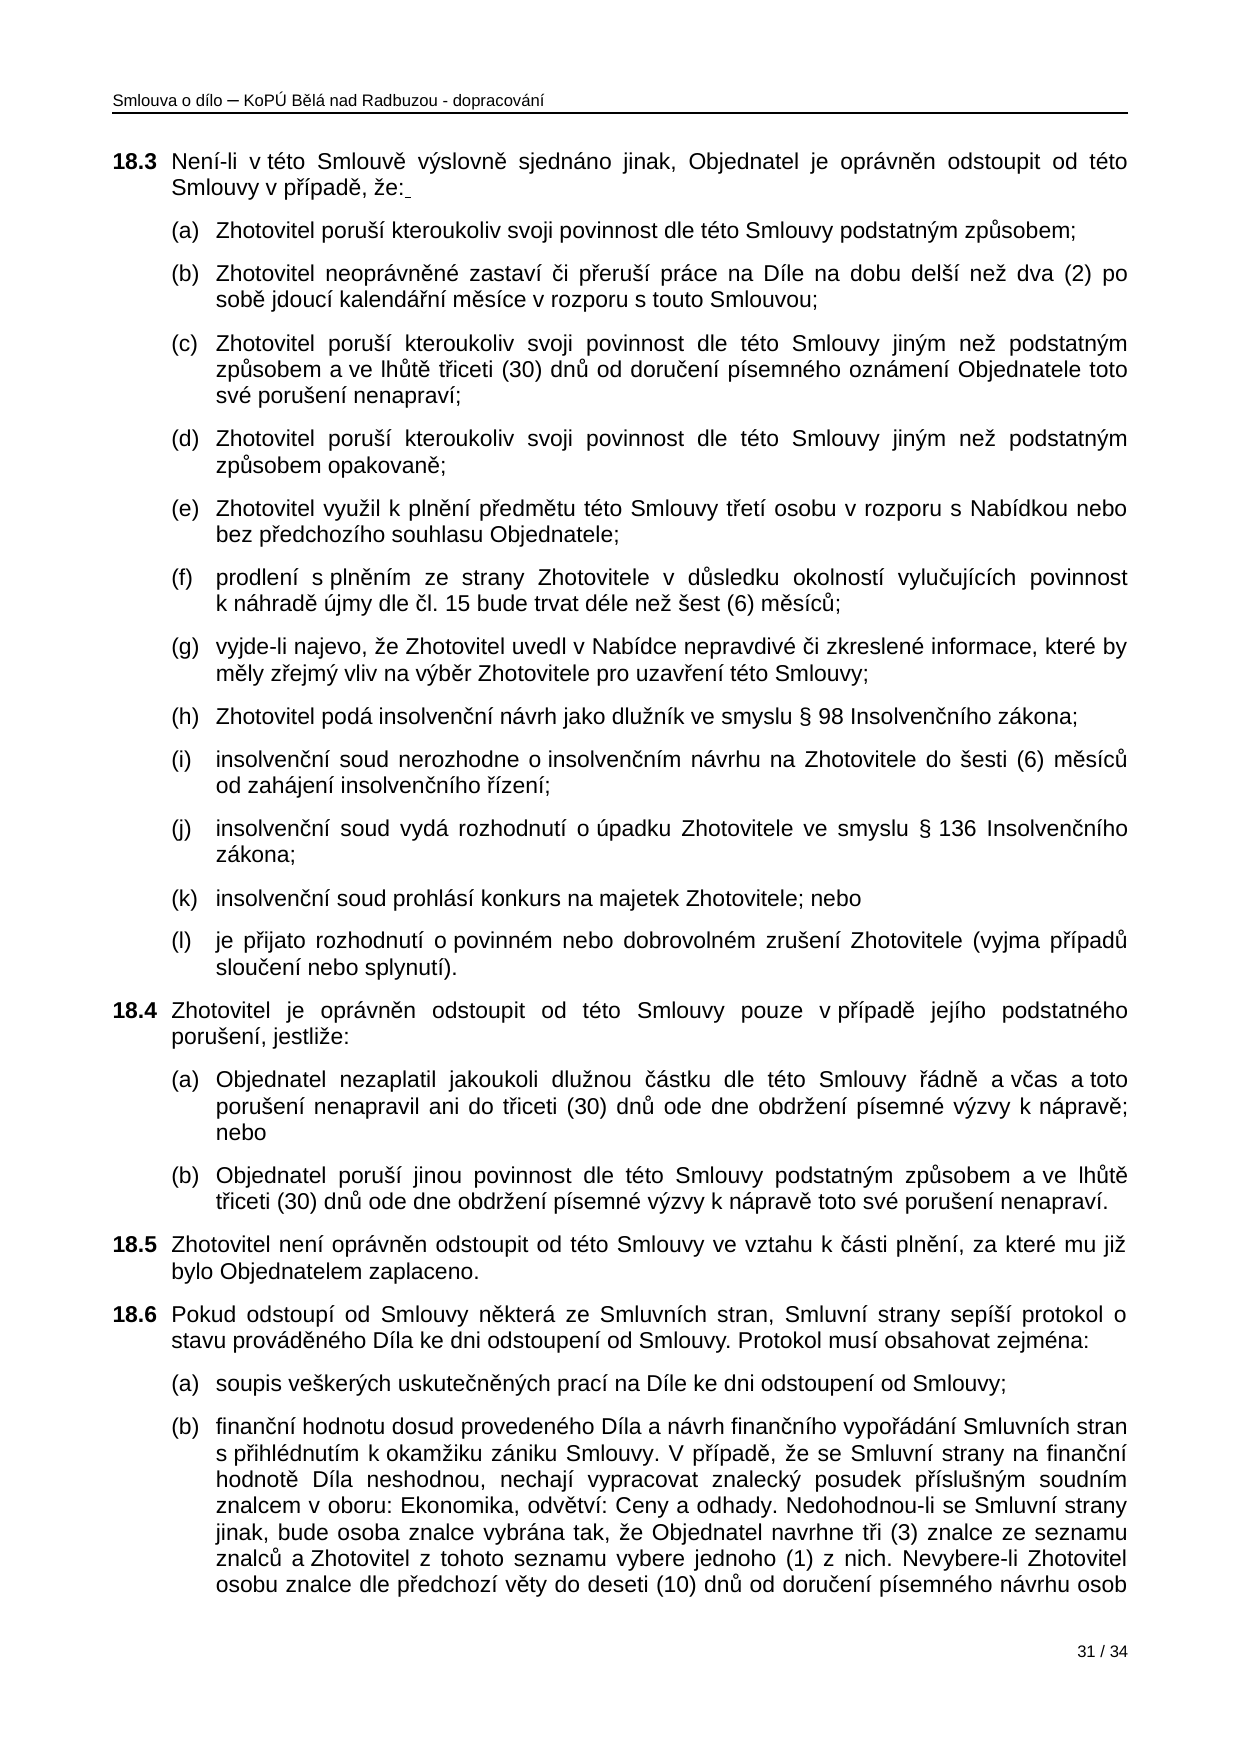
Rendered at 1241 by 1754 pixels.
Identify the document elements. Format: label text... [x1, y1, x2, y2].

text insolvenční soud nerozhodne o insolvenčním návrhu na Zhotovitele do šesti (6) měsíců od zahájení insolvenčního řízení; [171, 746, 1128, 798]
text Zhotovitel není oprávněn odstoupit od této Smlouvy ve vztahu k části plnění, za které mu již bylo Objednatelem zaplaceno. [112, 1231, 1128, 1284]
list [171, 1413, 1128, 1598]
list Zhotovitel poruší kteroukoliv svoji povinnost dle této Smlouvy podstatným způsobem; [171, 217, 1128, 243]
text Zhotovitel je oprávněn odstoupit od této Smlouvy pouze v případě jejího podstatného porušení, jestliže: [112, 997, 1128, 1049]
text vyjde-li najevo, že Zhotovitel uvedl v Nabídce nepravdivé či zkreslené informace, které by měly zřejmý vliv na výběr Zhotovitele pro uzavření této Smlouvy; [171, 633, 1128, 686]
text prodlení s plněním ze strany Zhotovitele v důsledku okolností vylučujících povinnost k náhradě újmy dle čl. 15 bude trvat déle než šest (6) měsíců; [171, 564, 1128, 617]
list soupis veškerých uskutečněných prací na Díle ke dni odstoupení od Smlouvy; [171, 1370, 1128, 1396]
list Objednatel nezaplatil jakoukoli dlužnou částku dle této Smlouvy řádně a včas a toto porušení nenapravil ani do třiceti (30) dnů ode dne obdržení písemné výzvy k nápravě; nebo [171, 1066, 1128, 1145]
list Zhotovitel neoprávněné zastaví či přeruší práce na Díle na dobu delší než dva (2) po sobě jdoucí kalendářní měsíce v rozporu s touto Smlouvou; [171, 260, 1128, 313]
text Není-li v této Smlouvě výslovně sjednáno jinak, Objednatel je oprávněn odstoupit od této Smlouvy v případě, že: [112, 148, 1128, 200]
text Objednatel poruší jinou povinnost dle této Smlouvy podstatným způsobem a ve lhůtě třiceti (30) dnů ode dne obdržení písemné výzvy k nápravě toto své porušení nenapraví. [171, 1162, 1128, 1215]
text insolvenční soud vydá rozhodnutí o úpadku Zhotovitele ve smyslu § 136 Insolvenčního zákona; [171, 815, 1128, 868]
text insolvenční soud prohlásí konkurs na majetek Zhotovitele; nebo [171, 884, 1128, 911]
text Zhotovitel poruší kteroukoliv svoji povinnost dle této Smlouvy jiným než podstatným způsobem a ve lhůtě třiceti (30) dnů od doručení písemného oznámení Objednatele toto své porušení nenapraví; [171, 329, 1128, 408]
text je přijato rozhodnutí o povinném nebo dobrovolném zrušení Zhotovitele (vyjma případů sloučení nebo splynutí). [171, 927, 1128, 980]
text Pokud odstoupí od Smlouvy některá ze Smluvních stran, Smluvní strany sepíší protokol o stavu prováděného Díla ke dni odstoupení od Smlouvy. Protokol musí obsahovat zejména: [112, 1301, 1128, 1353]
text Zhotovitel poruší kteroukoliv svoji povinnost dle této Smlouvy jiným než podstatným způsobem opakovaně; [171, 425, 1128, 478]
text Zhotovitel využil k plnění předmětu této Smlouvy třetí osobu v rozporu s Nabídkou nebo bez předchozího souhlasu Objednatele; [171, 494, 1128, 547]
text Zhotovitel podá insolvenční návrh jako dlužník ve smyslu § 98 Insolvenčního zákona; [171, 703, 1128, 729]
